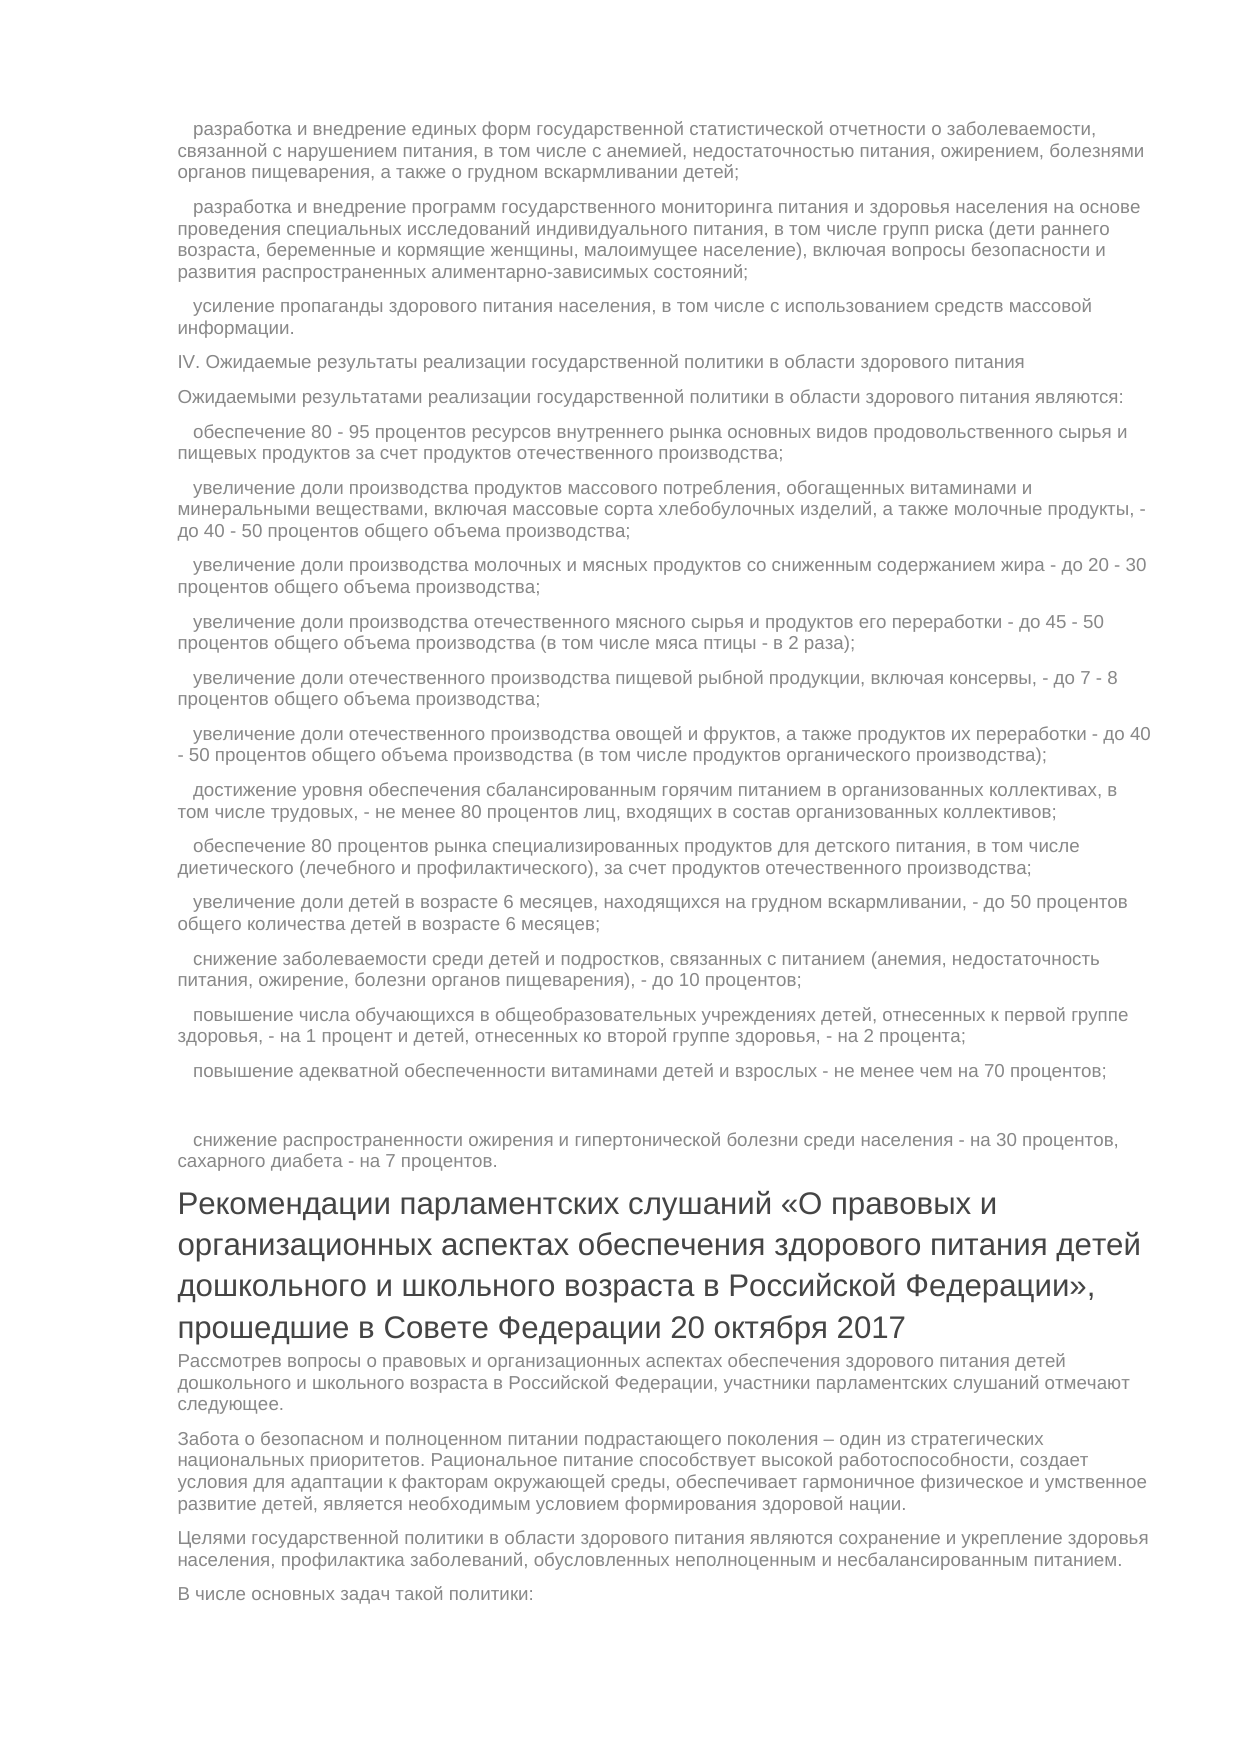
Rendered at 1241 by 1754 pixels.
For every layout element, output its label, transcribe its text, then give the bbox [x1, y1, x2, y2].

text увеличение доли производства продуктов массового потребления, обогащенных витаминами и минеральными веществами, включая массовые сорта хлебобулочных изделий, а также молочные продукты, - до 40 - 50 процентов общего объема производства; [177, 477, 1152, 541]
subtitle Рекомендации парламентских слушаний «О правовых и организационных аспектах обеспечения здорового питания детей дошкольного и школьного возраста в Российской Федерации», прошедшие в Совете Федерации 20 октября 2017 [177, 1185, 1152, 1344]
text увеличение доли производства отечественного мясного сырья и продуктов его переработки - до 45 - 50 процентов общего объема производства (в том числе мяса птицы - в 2 раза); [177, 610, 1152, 653]
text увеличение доли производства молочных и мясных продуктов со сниженным содержанием жира - до 20 - 30 процентов общего объема производства; [177, 554, 1152, 597]
text увеличение доли отечественного производства овощей и фруктов, а также продуктов их переработки - до 40 - 50 процентов общего объема производства (в том числе продуктов органического производства); [177, 723, 1152, 766]
text IV. Ожидаемые результаты реализации государственной политики в области здорового питания [177, 351, 1152, 373]
text достижение уровня обеспечения сбалансированным горячим питанием в организованных коллективах, в том числе трудовых, - не менее 80 процентов лиц, входящих в состав организованных коллективов; [177, 779, 1152, 822]
text увеличение доли отечественного производства пищевой рыбной продукции, включая консервы, - до 7 - 8 процентов общего объема производства; [177, 667, 1152, 710]
text разработка и внедрение программ государственного мониторинга питания и здоровья населения на основе проведения специальных исследований индивидуального питания, в том числе групп риска (дети раннего возраста, беременные и кормящие женщины, малоимущее население), включая вопросы безопасности и развития распространенных алиментарно-зависимых состояний; [177, 196, 1152, 282]
text повышение числа обучающихся в общеобразовательных учреждениях детей, отнесенных к первой группе здоровья, - на 1 процент и детей, отнесенных ко второй группе здоровья, - на 2 процента; [177, 1003, 1152, 1047]
text снижение заболеваемости среди детей и подростков, связанных с питанием (анемия, недостаточность питания, ожирение, болезни органов пищеварения), - до 10 процентов; [177, 947, 1152, 990]
text разработка и внедрение единых форм государственной статистической отчетности о заболеваемости, связанной с нарушением питания, в том числе с анемией, недостаточностью питания, ожирением, болезнями органов пищеварения, а также о грудном вскармливании детей; [177, 118, 1152, 183]
text увеличение доли детей в возрасте 6 месяцев, находящихся на грудном вскармливании, - до 50 процентов общего количества детей в возрасте 6 месяцев; [177, 891, 1152, 934]
text Забота о безопасном и полноценном питании подрастающего поколения – один из стратегических национальных приоритетов. Рациональное питание способствует высокой работоспособности, создает условия для адаптации к факторам окружающей среды, обеспечивает гармоничное физическое и умственное развитие детей, является необходимым условием формирования здоровой нации. [177, 1428, 1152, 1514]
text обеспечение 80 - 95 процентов ресурсов внутреннего рынка основных видов продовольственного сырья и пищевых продуктов за счет продуктов отечественного производства; [177, 420, 1152, 463]
text Ожидаемыми результатами реализации государственной политики в области здорового питания являются: [177, 386, 1152, 407]
text усиление пропаганды здорового питания населения, в том числе с использованием средств массовой информации. [177, 295, 1152, 338]
text Целями государственной политики в области здорового питания являются сохранение и укрепление здоровья населения, профилактика заболеваний, обусловленных неполноценным и несбалансированным питанием. [177, 1527, 1152, 1570]
text обеспечение 80 процентов рынка специализированных продуктов для детского питания, в том числе диетического (лечебного и профилактического), за счет продуктов отечественного производства; [177, 835, 1152, 878]
text повышение адекватной обеспеченности витаминами детей и взрослых - не менее чем на 70 процентов; [177, 1059, 1152, 1081]
text Рассмотрев вопросы о правовых и организационных аспектах обеспечения здорового питания детей дошкольного и школьного возраста в Российской Федерации, участники парламентских слушаний отмечают следующее. [177, 1350, 1152, 1414]
text снижение распространенности ожирения и гипертонической болезни среди населения - на 30 процентов, сахарного диабета - на 7 процентов. [177, 1129, 1152, 1172]
text В числе основных задач такой политики: [177, 1583, 1152, 1604]
